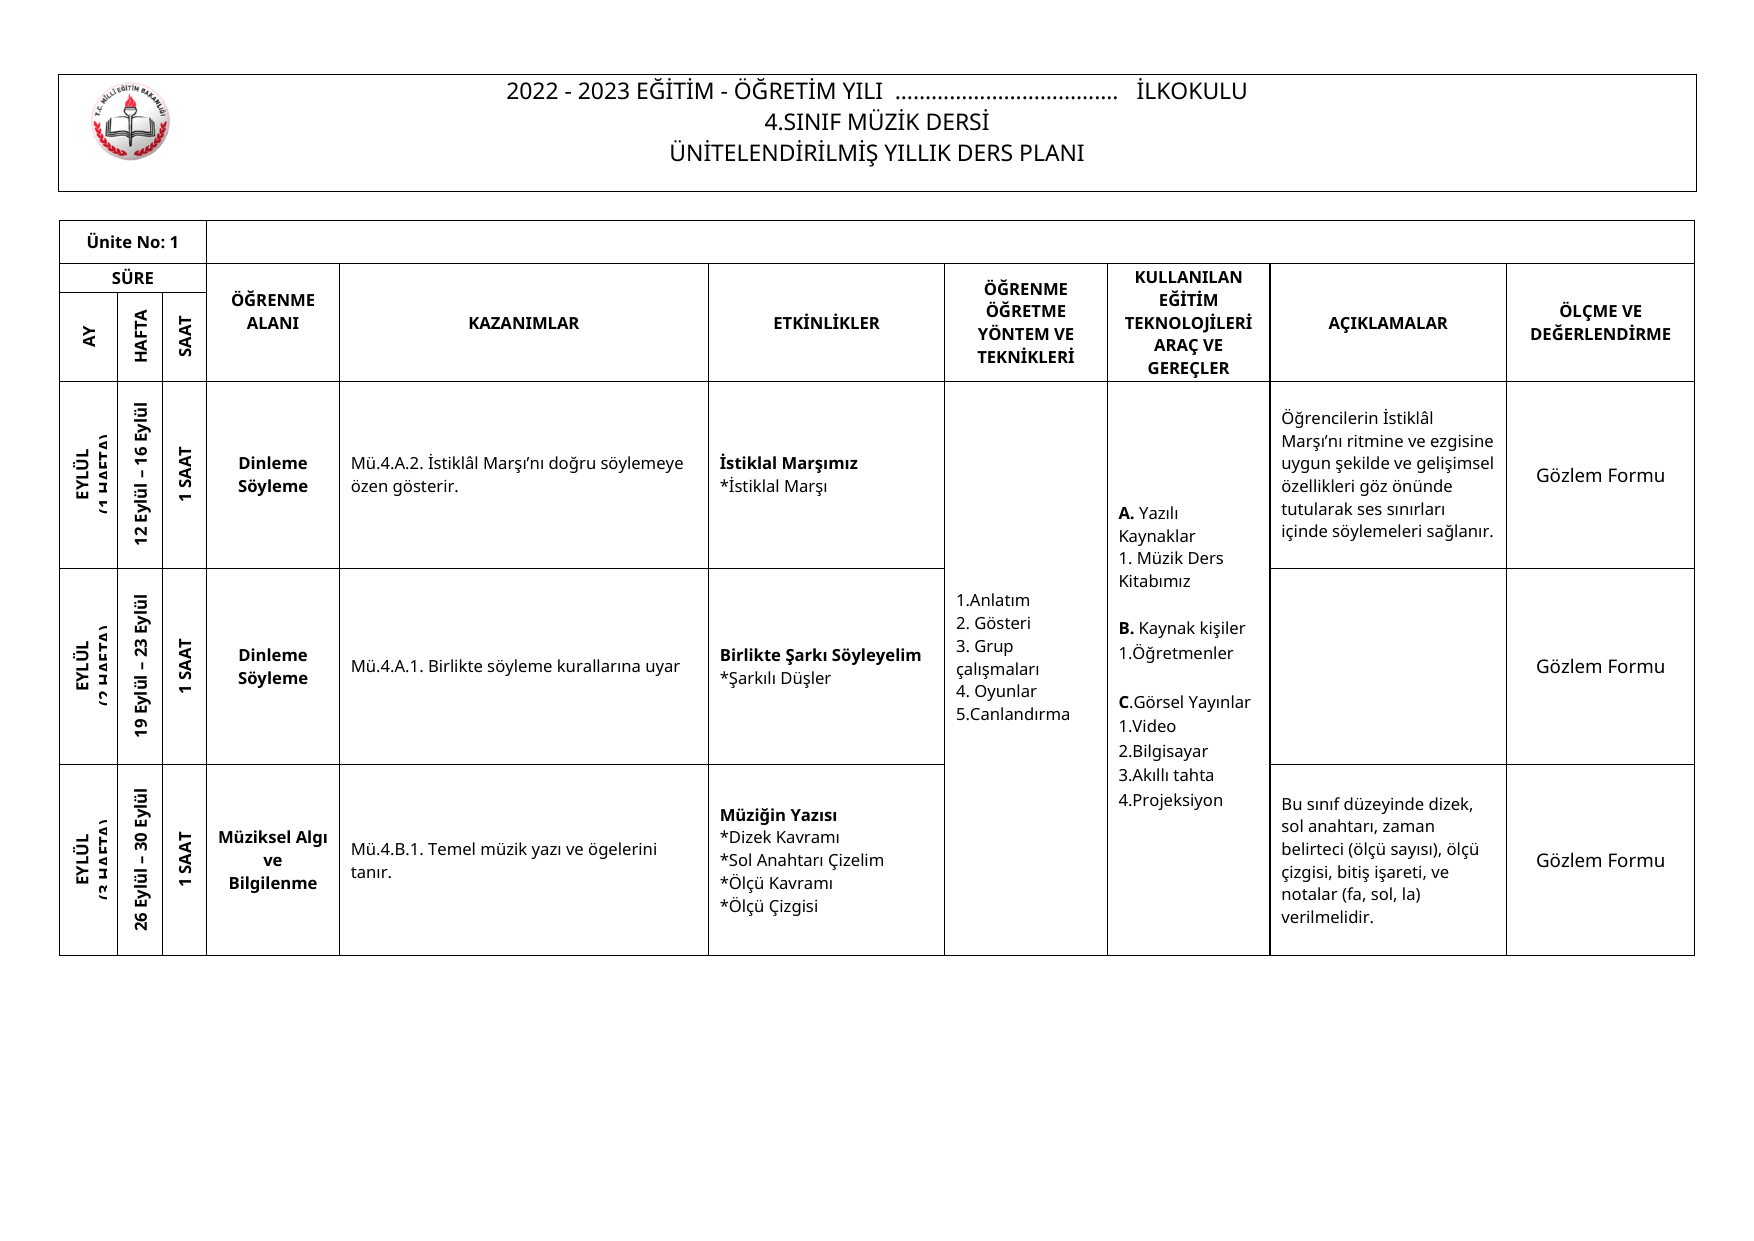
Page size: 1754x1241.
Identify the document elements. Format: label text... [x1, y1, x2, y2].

table_cell Gözlem Formu [1507, 765, 1694, 955]
table_cell Bu sınıf düzeyinde dizek, sol anahtarı, zaman belirteci (ölçü sayısı), ölçü çizgisi, bitiş işareti, ve notalar (fa, sol, la) verilmelidir. [1271, 765, 1506, 955]
table_cell 1 SAAT [163, 765, 206, 955]
table_cell AY [60, 293, 117, 381]
table_cell ÖĞRENME ÖĞRETME YÖNTEM VE TEKNİKLERİ [945, 264, 1107, 381]
table_cell 1 SAAT [163, 382, 206, 567]
table_cell 26 Eylül – 30 Eylül [118, 765, 162, 955]
table_cell [1271, 569, 1506, 764]
table_cell ETKİNLİKLER [709, 264, 944, 381]
table_cell Öğrencilerin İstiklâl Marşı’nı ritmine ve ezgisine uygun şekilde ve gelişimsel özellikleri göz önünde tutularak ses sınırları içinde söylemeleri sağlanır. [1271, 382, 1506, 567]
table_header Ünite No: 1 [60, 221, 206, 263]
table_cell ÖLÇME VE DEĞERLENDİRME [1507, 264, 1694, 381]
table_cell AÇIKLAMALAR [1271, 264, 1506, 381]
table_cell KAZANIMLAR [340, 264, 708, 381]
table_cell A. Yazılı Kaynaklar 1. Müzik Ders Kitabımız B. Kaynak kişiler 1.Öğretmenler C.Görsel Yayınlar 1.Video 2.Bilgisayar 3.Akıllı tahta 4.Projeksiyon [1108, 382, 1269, 955]
table_cell Gözlem Formu [1507, 382, 1694, 567]
table_cell Gözlem Formu [1507, 569, 1694, 764]
table_cell ÖĞRENME ALANI [207, 264, 339, 381]
table_cell 19 Eylül – 23 Eylül [118, 569, 162, 764]
table_cell Birlikte Şarkı Söyleyelim *Şarkılı Düşler [709, 569, 944, 764]
table_cell 1 SAAT [163, 569, 206, 764]
table_cell HAFTA [118, 293, 162, 381]
table_cell Müziğin Yazısı *Dizek Kavramı *Sol Anahtarı Çizelim *Ölçü Kavramı *Ölçü Çizgisi [709, 765, 944, 955]
table_cell İstiklal Marşımız *İstiklal Marşı [709, 382, 944, 567]
table_cell Mü.4.B.1. Temel müzik yazı ve ögelerini tanır. [340, 765, 708, 955]
table_cell Mü.4.A.2. İstiklâl Marşı’nı doğru söylemeye özen gösterir. [340, 382, 708, 567]
table_cell SAAT [163, 293, 206, 381]
table_header [207, 221, 1694, 263]
table_cell Dinleme Söyleme [207, 382, 339, 567]
table_cell EYLÜL (3.HAFTA) [60, 765, 117, 955]
picture [85, 77, 175, 167]
table_cell 12 Eylül – 16 Eylül [118, 382, 162, 567]
table_cell Müziksel Algı ve Bilgilenme [207, 765, 339, 955]
table_cell Mü.4.A.1. Birlikte söyleme kurallarına uyar [340, 569, 708, 764]
table_cell EYLÜL (1.HAFTA) [60, 382, 117, 567]
table_cell KULLANILAN EĞİTİM TEKNOLOJİLERİ ARAÇ VE GEREÇLER [1108, 264, 1269, 381]
table_cell EYLÜL (2.HAFTA) [60, 569, 117, 764]
table_cell 1.Anlatım 2. Gösteri 3. Grup çalışmaları 4. Oyunlar 5.Canlandırma [945, 382, 1107, 955]
table_cell Dinleme Söyleme [207, 569, 339, 764]
table_cell SÜRE [60, 264, 206, 292]
